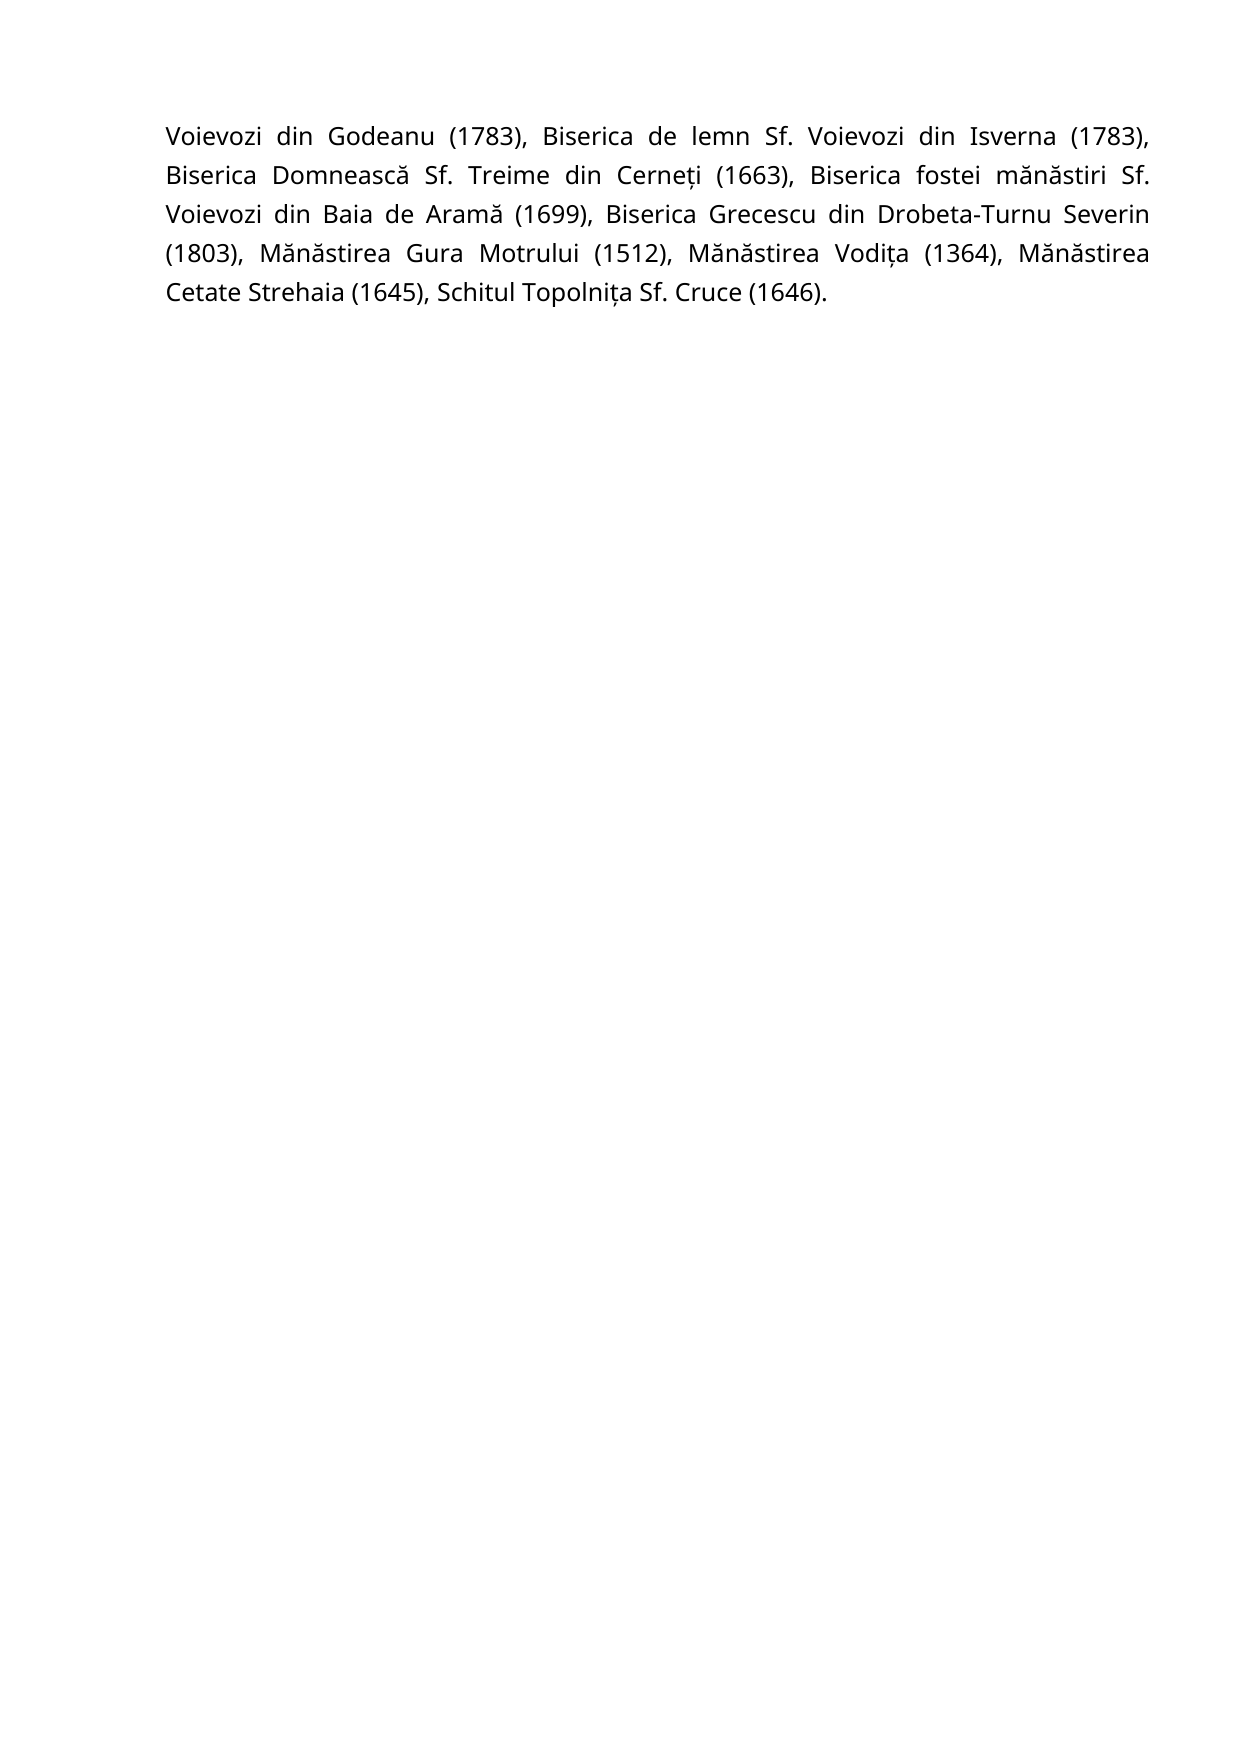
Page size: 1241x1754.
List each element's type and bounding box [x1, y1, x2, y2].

text [165, 118, 1152, 309]
